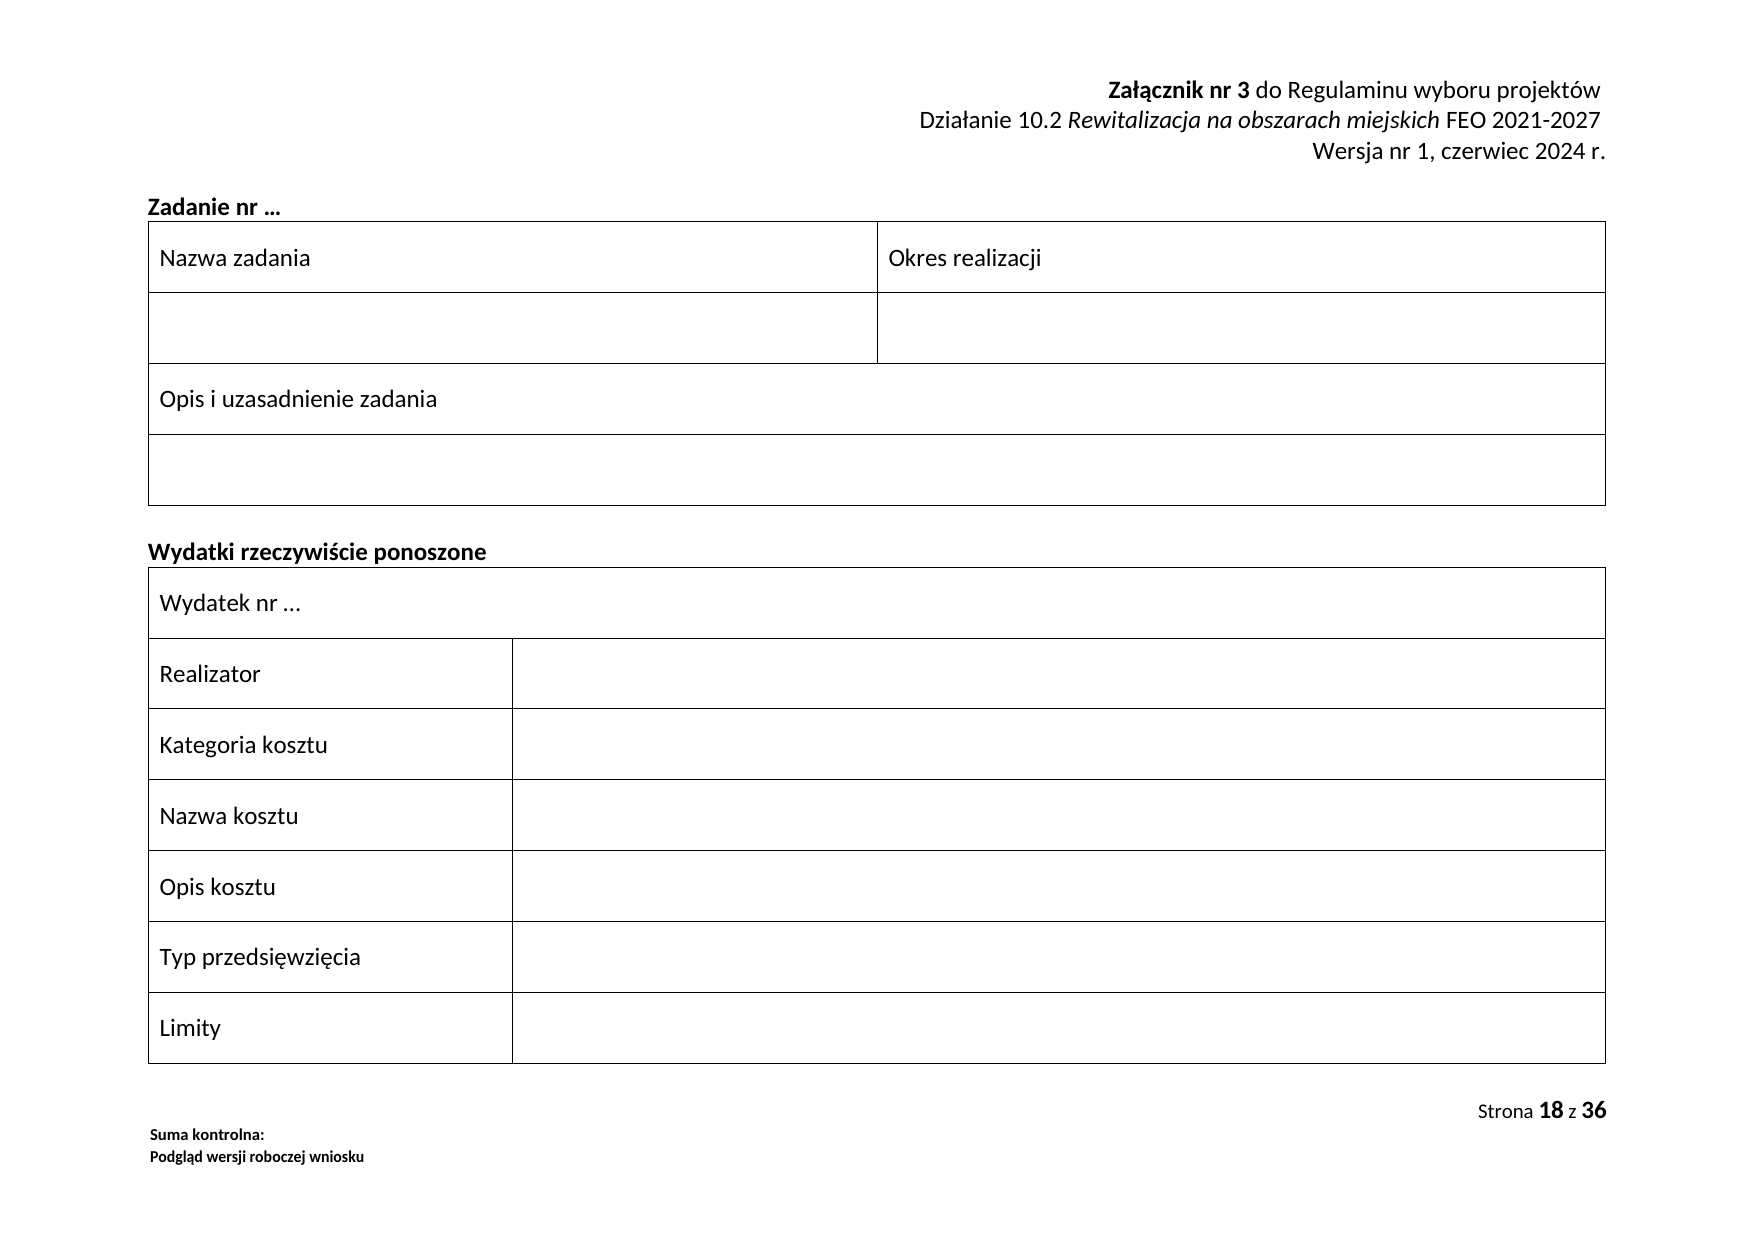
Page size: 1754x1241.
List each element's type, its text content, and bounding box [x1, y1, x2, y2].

text Zadanie nr … [148, 191, 1606, 221]
table_cell [513, 709, 1605, 779]
table_cell Opis i uzasadnienie zadania [149, 364, 1605, 434]
table_cell Typ przedsięwzięcia [149, 922, 512, 992]
table_cell [149, 435, 1605, 504]
table_cell [513, 922, 1605, 992]
text Wydatki rzeczywiście ponoszone [148, 536, 1606, 567]
table_header Nazwa zadania [149, 222, 877, 292]
table_cell Kategoria kosztu [149, 709, 512, 779]
table_cell Opis kosztu [149, 851, 512, 921]
table_cell [513, 639, 1605, 708]
table_cell [513, 780, 1605, 850]
table_cell Nazwa kosztu [149, 780, 512, 850]
table_cell [149, 293, 877, 363]
table_cell [513, 993, 1605, 1062]
table_cell [878, 293, 1605, 363]
table_cell Realizator [149, 639, 512, 708]
table_header Okres realizacji [878, 222, 1605, 292]
table_cell [513, 851, 1605, 921]
table_cell Limity [149, 993, 512, 1062]
table_header Wydatek nr … [149, 568, 1605, 637]
